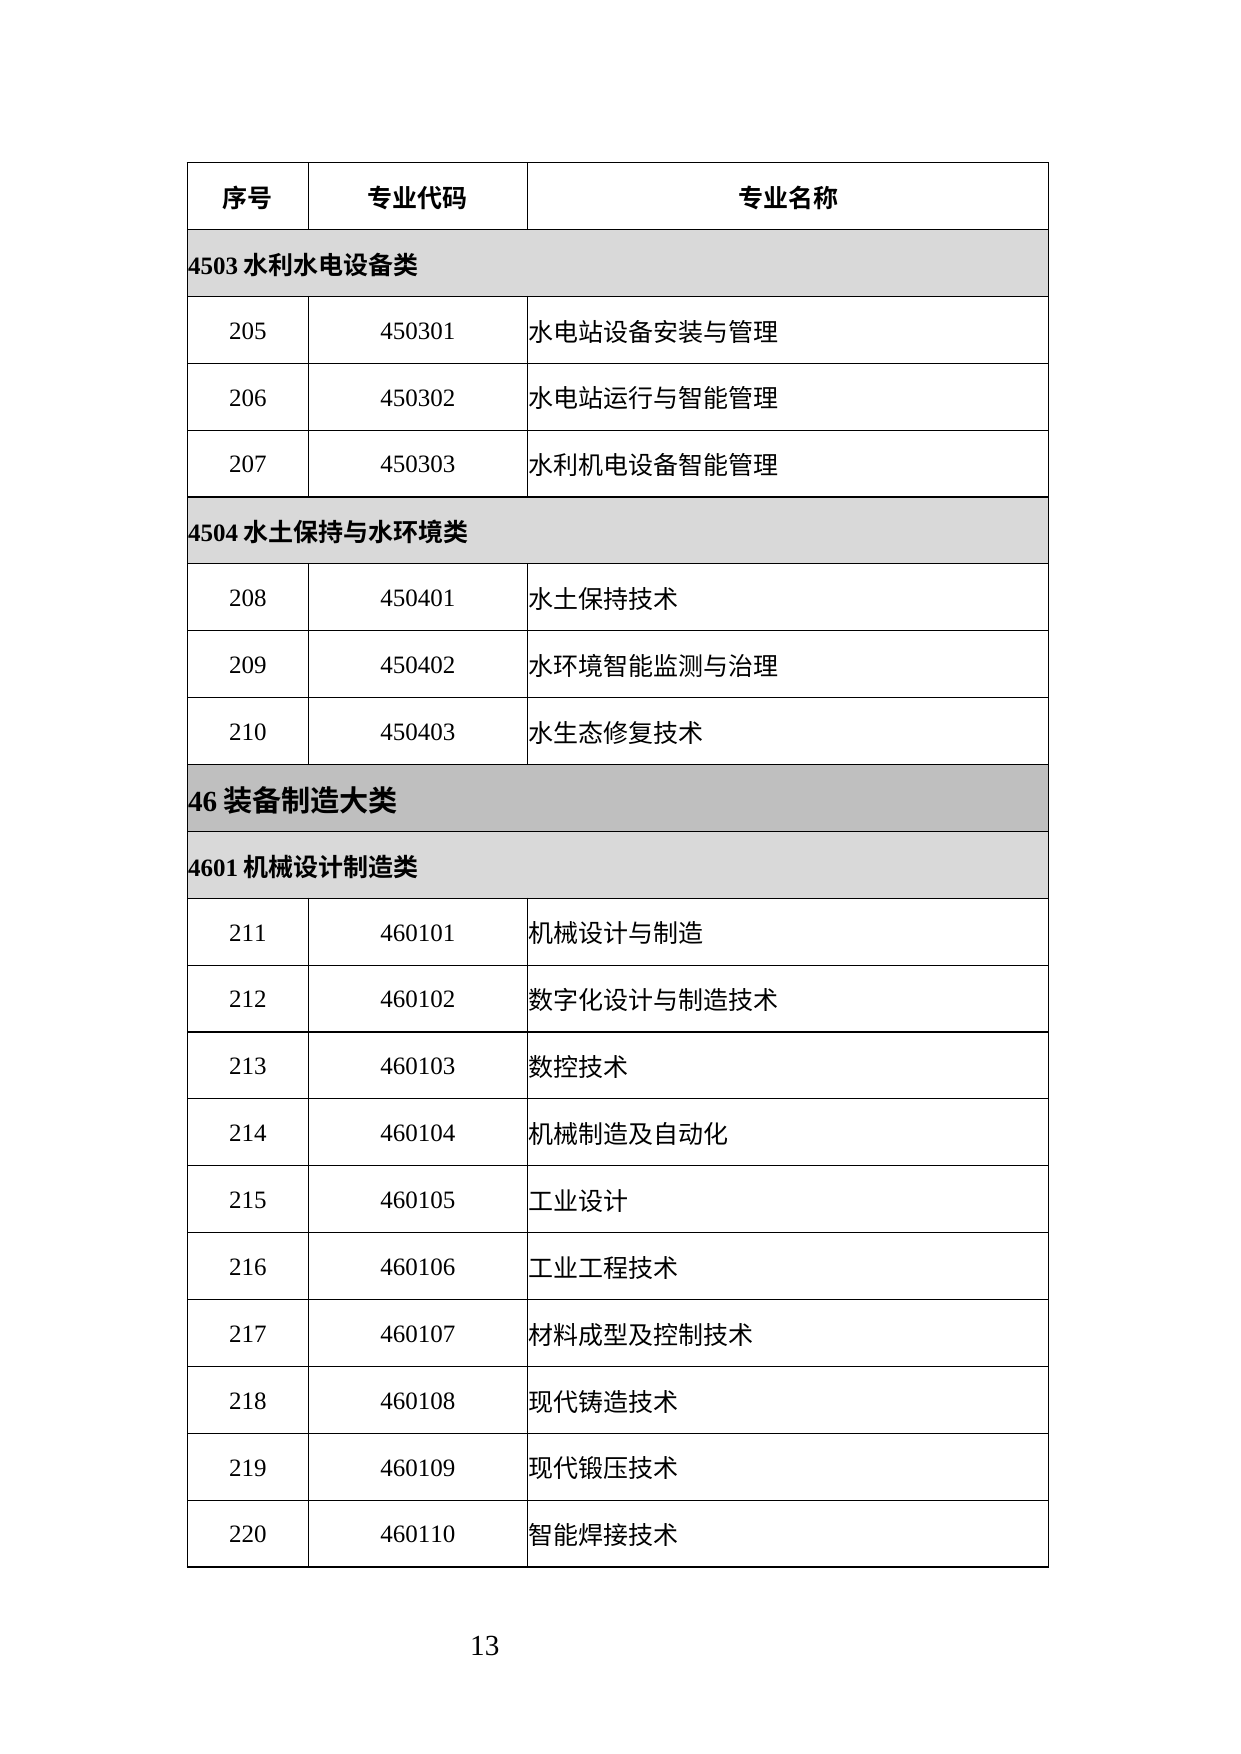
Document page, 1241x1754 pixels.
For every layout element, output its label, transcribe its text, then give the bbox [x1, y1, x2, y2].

table_header 专业名称 [528, 163, 1048, 229]
table_cell 209 [188, 631, 308, 697]
table_cell 218 [188, 1367, 308, 1433]
table_cell 213 [188, 1033, 308, 1098]
table_cell 4601机械设计制造类 [188, 832, 1048, 898]
table_cell 450402 [309, 631, 527, 697]
table_cell 220 [188, 1501, 308, 1566]
table_cell 214 [188, 1099, 308, 1165]
table_cell 水土保持技术 [528, 564, 1048, 630]
table_cell 450401 [309, 564, 527, 630]
table_cell 450403 [309, 698, 527, 764]
table_cell 460105 [309, 1166, 527, 1232]
table_cell 机械制造及自动化 [528, 1099, 1048, 1165]
table_cell 现代锻压技术 [528, 1434, 1048, 1499]
table_cell 460107 [309, 1300, 527, 1366]
table_cell 现代铸造技术 [528, 1367, 1048, 1433]
table_cell 460101 [309, 899, 527, 964]
table_cell 210 [188, 698, 308, 764]
table_cell 机械设计与制造 [528, 899, 1048, 964]
table_cell 数控技术 [528, 1033, 1048, 1098]
table_cell 460103 [309, 1033, 527, 1098]
table_header 专业代码 [309, 163, 527, 229]
table_cell 工业设计 [528, 1166, 1048, 1232]
table_cell 211 [188, 899, 308, 964]
table_cell 460104 [309, 1099, 527, 1165]
table_cell 水环境智能监测与治理 [528, 631, 1048, 697]
table_cell 450302 [309, 364, 527, 429]
table_cell 4504水土保持与水环境类 [188, 498, 1048, 563]
table_cell 450303 [309, 431, 527, 496]
table_cell 208 [188, 564, 308, 630]
table_cell 460102 [309, 966, 527, 1031]
table_cell 205 [188, 297, 308, 363]
table_cell 206 [188, 364, 308, 429]
table_header 序号 [188, 163, 308, 229]
table_cell 水电站运行与智能管理 [528, 364, 1048, 429]
table_cell 216 [188, 1233, 308, 1299]
table_cell 460109 [309, 1434, 527, 1499]
table_cell 水利机电设备智能管理 [528, 431, 1048, 496]
table_cell 219 [188, 1434, 308, 1499]
table_cell 数字化设计与制造技术 [528, 966, 1048, 1031]
table_cell 460108 [309, 1367, 527, 1433]
table_cell 4503水利水电设备类 [188, 230, 1048, 296]
table_cell 水生态修复技术 [528, 698, 1048, 764]
table_cell 215 [188, 1166, 308, 1232]
table_cell 水电站设备安装与管理 [528, 297, 1048, 363]
table_cell 46装备制造大类 [188, 765, 1048, 831]
table_cell 460106 [309, 1233, 527, 1299]
table_cell 460110 [309, 1501, 527, 1566]
table_cell 工业工程技术 [528, 1233, 1048, 1299]
table_cell 207 [188, 431, 308, 496]
table_cell 450301 [309, 297, 527, 363]
table_cell 材料成型及控制技术 [528, 1300, 1048, 1366]
table_cell 217 [188, 1300, 308, 1366]
table_cell 智能焊接技术 [528, 1501, 1048, 1566]
table_cell 212 [188, 966, 308, 1031]
